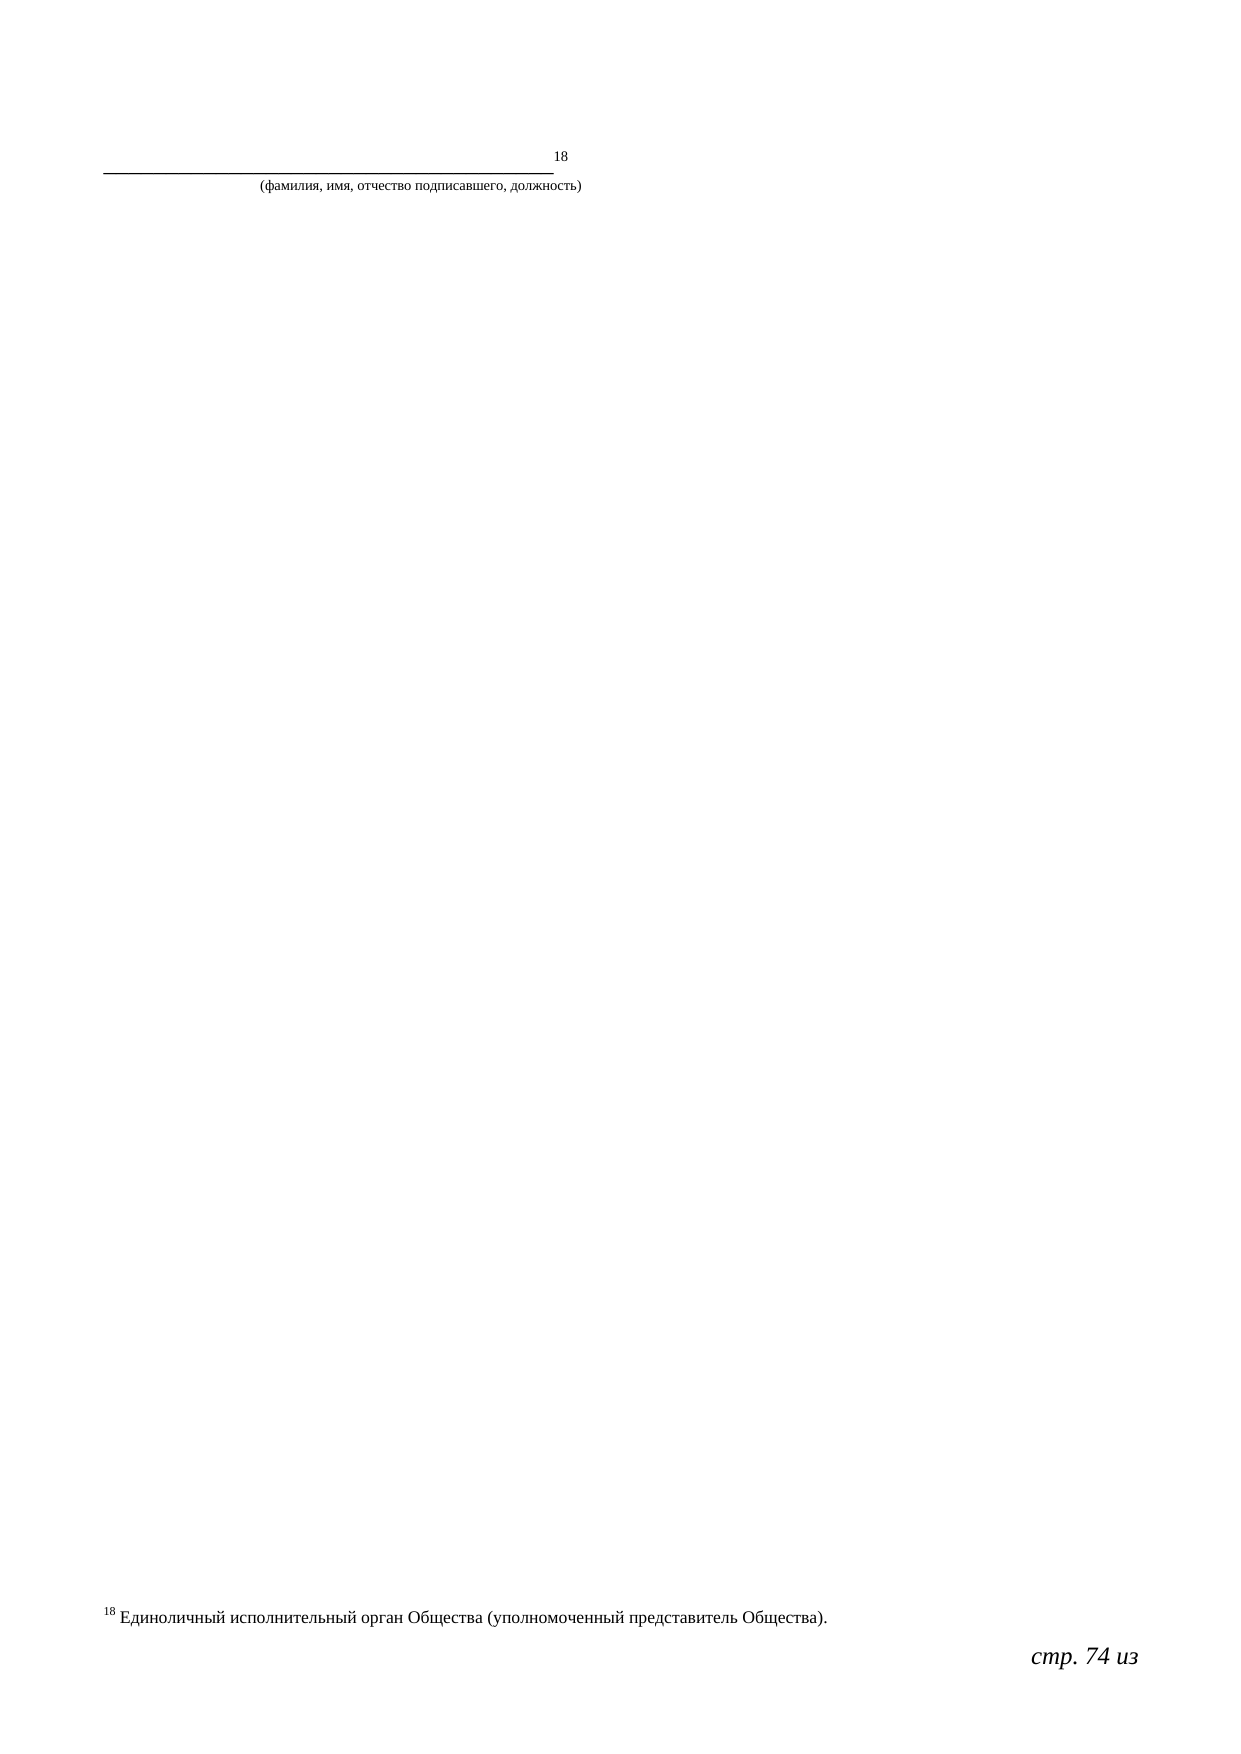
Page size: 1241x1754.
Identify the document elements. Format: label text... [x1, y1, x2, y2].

text ____________________________________ [103, 148, 1122, 176]
text (фамилия, имя, отчество подписавшего, должность) [103, 176, 738, 205]
